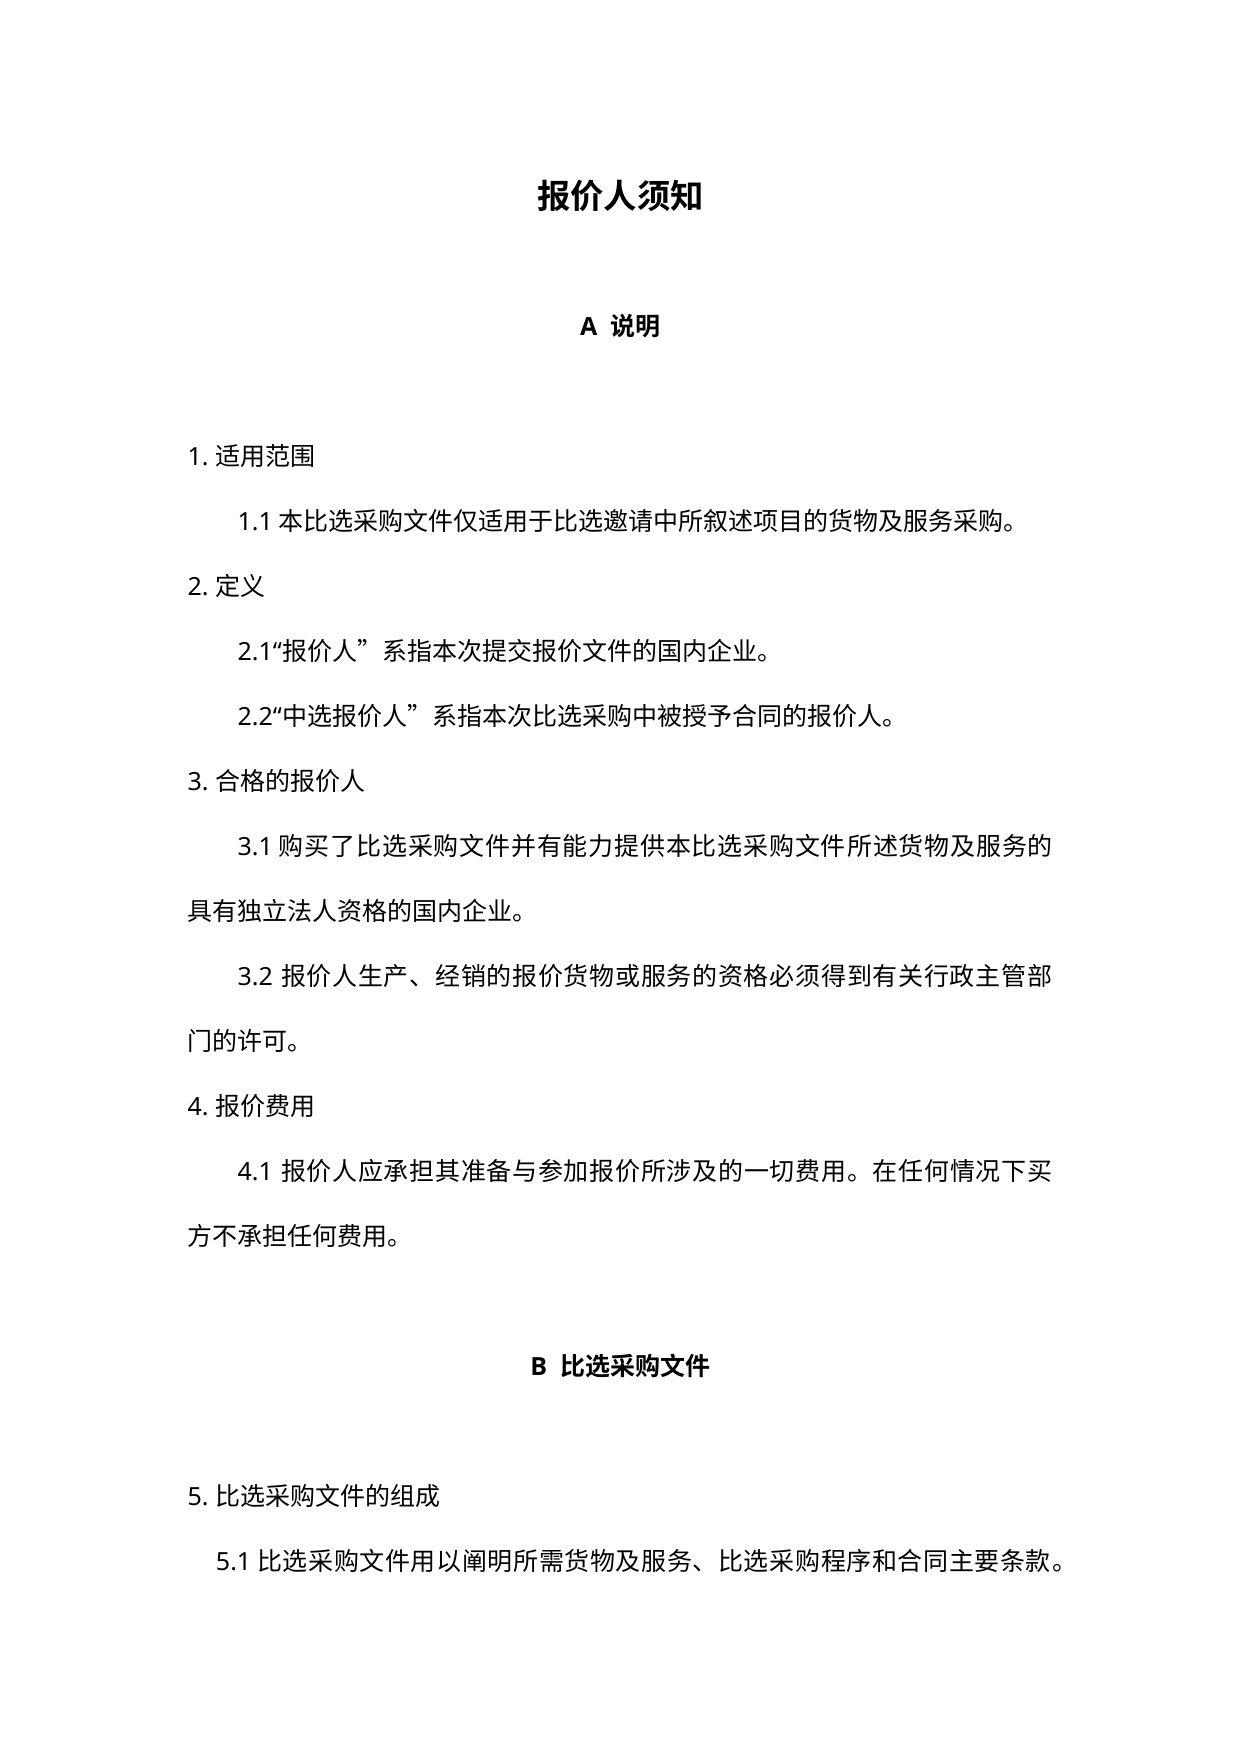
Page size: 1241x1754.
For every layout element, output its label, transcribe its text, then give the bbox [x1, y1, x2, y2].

text A 说明 [187, 292, 1053, 357]
text 2. 定义 [187, 552, 1053, 617]
text B 比选采购文件 [187, 1332, 1053, 1397]
text 3.1购买了比选采购文件并有能力提供本比选采购文件所述货物及服务的具有独立法人资格的国内企业。 [187, 812, 1053, 942]
text 2.1“报价人”系指本次提交报价文件的国内企业。 [187, 617, 1053, 682]
text 报价人须知 [187, 162, 1053, 227]
text 5. 比选采购文件的组成 [187, 1462, 1053, 1527]
text 2.2“中选报价人”系指本次比选采购中被授予合同的报价人。 [187, 682, 1053, 747]
text 4. 报价费用 [187, 1072, 1053, 1137]
text 4.1 报价人应承担其准备与参加报价所涉及的一切费用。在任何情况下买方不承担任何费用。 [187, 1137, 1053, 1267]
text 3.2 报价人生产、经销的报价货物或服务的资格必须得到有关行政主管部门的许可。 [187, 942, 1053, 1072]
text 1. 适用范围 [187, 422, 1053, 487]
text 1.1本比选采购文件仅适用于比选邀请中所叙述项目的货物及服务采购。 [187, 487, 1053, 552]
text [187, 1527, 1053, 1592]
text 3. 合格的报价人 [187, 747, 1053, 812]
